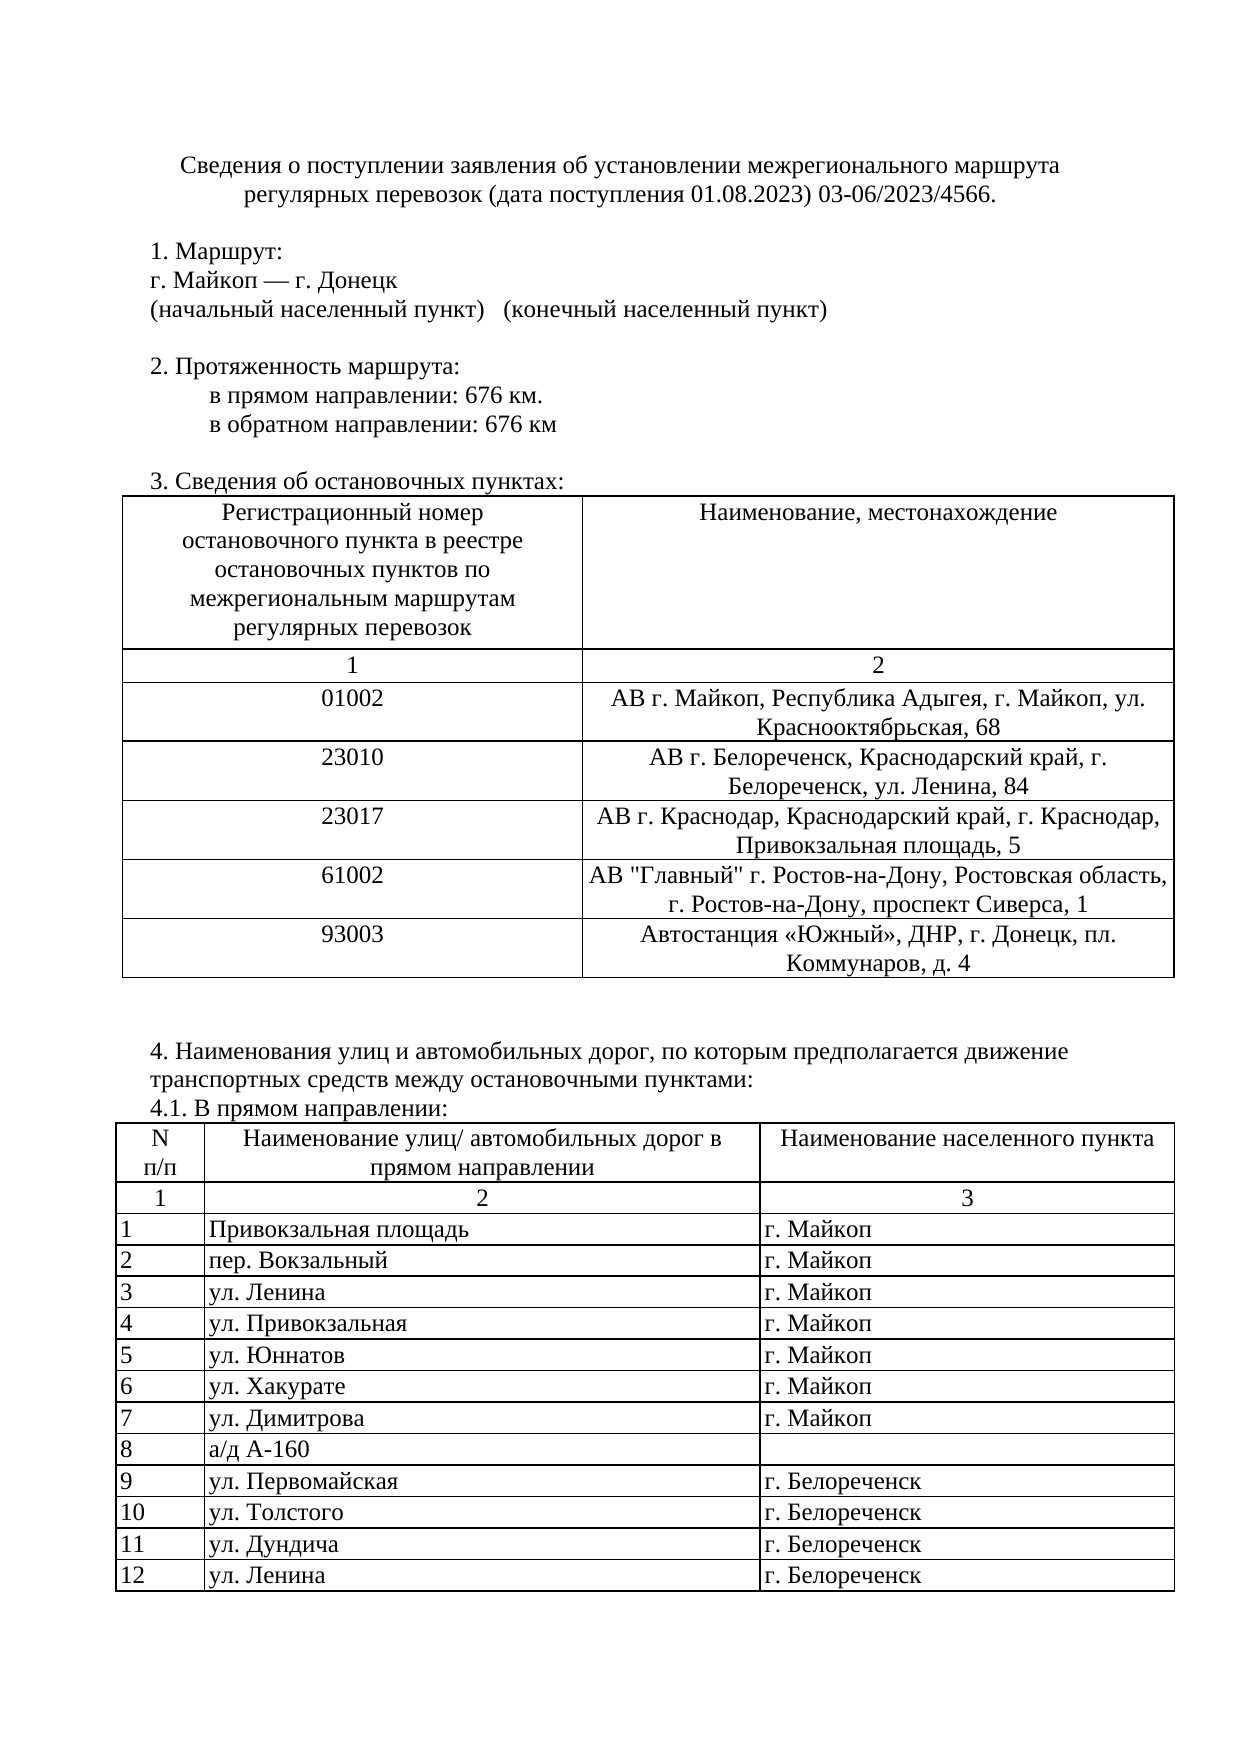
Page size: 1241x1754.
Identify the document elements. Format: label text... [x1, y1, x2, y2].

table_cell 1 [123, 650, 582, 681]
table_cell [761, 1434, 1174, 1464]
table_header N п/п [117, 1124, 204, 1181]
table_cell 93003 [123, 919, 582, 977]
table_cell 6 [117, 1371, 204, 1401]
table_header Регистрационный номер остановочного пункта в реестре остановочных пунктов по межрегиональным маршрутам регулярных перевозок [123, 497, 582, 648]
table_cell 1 [117, 1183, 204, 1212]
table_cell 23010 [123, 742, 582, 799]
table_cell 2 [117, 1246, 204, 1275]
table_cell 11 [117, 1529, 204, 1558]
table_cell 8 [117, 1434, 204, 1464]
text г. Майкоп — г. Донецк [150, 265, 1090, 294]
table_cell а/д А-160 [205, 1434, 759, 1464]
table_cell 2 [205, 1183, 759, 1212]
table_cell г. Белореченск [761, 1466, 1174, 1496]
table_cell 5 [117, 1340, 204, 1370]
table_cell г. Майкоп [761, 1308, 1174, 1338]
table_cell г. Майкоп [761, 1246, 1174, 1275]
table_cell пер. Вокзальный [205, 1246, 759, 1275]
table_header Наименование населенного пункта [761, 1124, 1174, 1181]
text 1. Маршрут: [150, 236, 1090, 265]
table_header Наименование улиц/ автомобильных дорог в прямом направлении [205, 1124, 759, 1181]
table_cell г. Майкоп [761, 1277, 1174, 1307]
table_header Наименование, местонахождение [583, 497, 1173, 648]
table_cell АВ "Главный" г. Ростов-на-Дону, Ростовская область, г. Ростов-на-Дону, проспект Сиверса, 1 [583, 860, 1173, 918]
table_cell ул. Толстого [205, 1497, 759, 1527]
table_cell ул. Ленина [205, 1277, 759, 1307]
table_cell 12 [117, 1560, 204, 1590]
table_cell 3 [761, 1183, 1174, 1212]
table_cell г. Майкоп [761, 1403, 1174, 1433]
text в прямом направлении: 676 км. [150, 380, 1090, 409]
text 2. Протяженность маршрута: [150, 351, 1090, 380]
table_cell г. Белореченск [761, 1560, 1174, 1590]
table_cell Автостанция «Южный», ДНР, г. Донецк, пл. Коммунаров, д. 4 [583, 919, 1173, 977]
table_cell 2 [583, 650, 1173, 681]
text 3. Сведения об остановочных пунктах: [150, 466, 1090, 495]
table_cell 1 [117, 1214, 204, 1244]
table_cell ул. Дундича [205, 1529, 759, 1558]
table_cell 61002 [123, 860, 582, 918]
table_cell г. Майкоп [761, 1371, 1174, 1401]
table_cell ул. Димитрова [205, 1403, 759, 1433]
table_cell АВ г. Краснодар, Краснодарский край, г. Краснодар, Привокзальная площадь, 5 [583, 801, 1173, 858]
table_cell 01002 [123, 683, 582, 740]
table_cell Привокзальная площадь [205, 1214, 759, 1244]
text 4.1. В прямом направлении: [150, 1093, 1090, 1122]
text 4. Наименования улиц и автомобильных дорог, по которым предполагается движение транспортных средств между остановочными пунктами: [150, 1036, 1090, 1093]
table_cell ул. Юннатов [205, 1340, 759, 1370]
table_cell 3 [117, 1277, 204, 1307]
table_cell г. Майкоп [761, 1340, 1174, 1370]
text Сведения о поступлении заявления об установлении межрегионального маршрута регулярных перевозок (дата поступления 01.08.2023) 03-06/2023/4566. [150, 150, 1090, 207]
table_cell АВ г. Белореченск, Краснодарский край, г. Белореченск, ул. Ленина, 84 [583, 742, 1173, 799]
table_cell г. Майкоп [761, 1214, 1174, 1244]
table_cell г. Белореченск [761, 1497, 1174, 1527]
table_cell ул. Первомайская [205, 1466, 759, 1496]
table_cell ул. Привокзальная [205, 1308, 759, 1338]
text в обратном направлении: 676 км [150, 409, 1090, 437]
table_cell 7 [117, 1403, 204, 1433]
table_cell ул. Ленина [205, 1560, 759, 1590]
table_cell 4 [117, 1308, 204, 1338]
table_cell 9 [117, 1466, 204, 1496]
table_cell 23017 [123, 801, 582, 858]
table_cell г. Белореченск [761, 1529, 1174, 1558]
table_cell ул. Хакурате [205, 1371, 759, 1401]
text (начальный населенный пункт) (конечный населенный пункт) [150, 294, 1090, 322]
table_cell 10 [117, 1497, 204, 1527]
table_cell АВ г. Майкоп, Республика Адыгея, г. Майкоп, ул. Краснооктябрьская, 68 [583, 683, 1173, 740]
